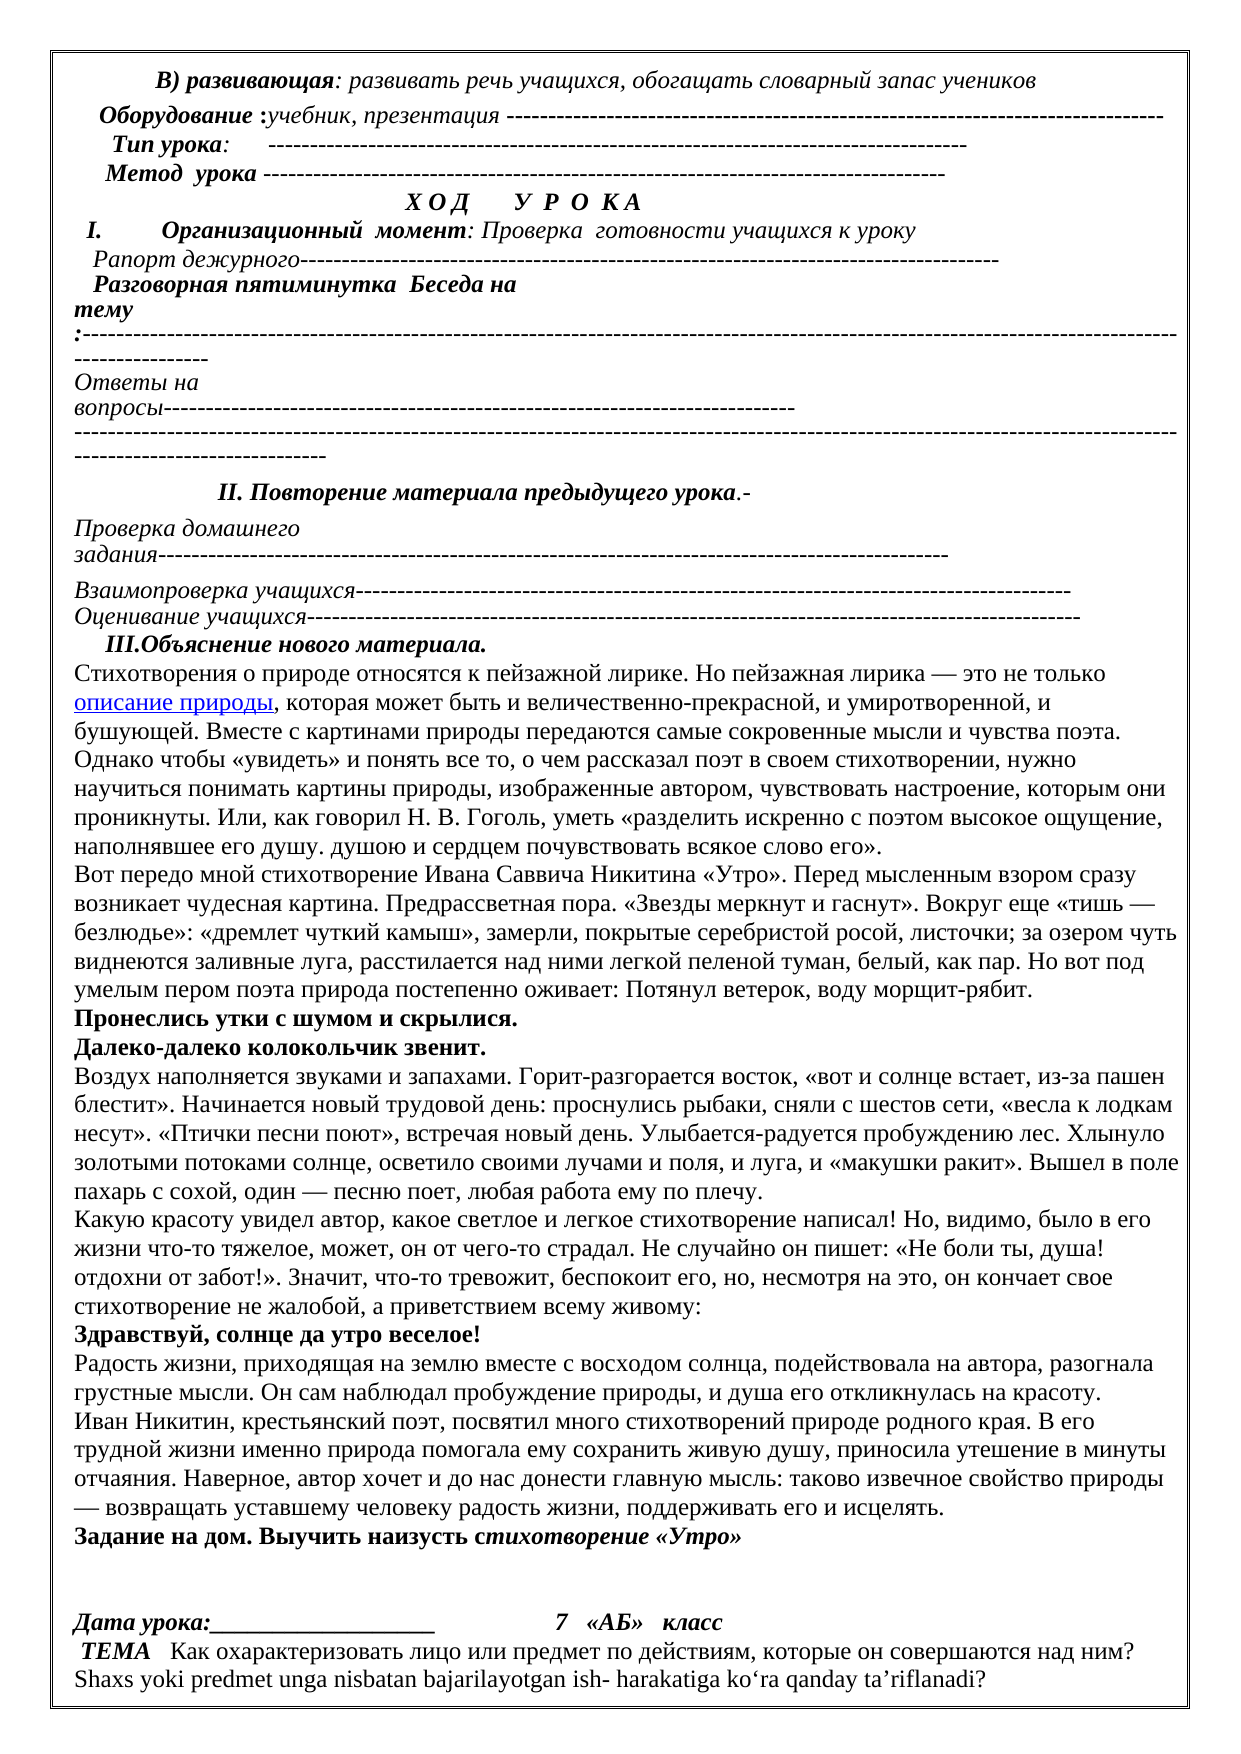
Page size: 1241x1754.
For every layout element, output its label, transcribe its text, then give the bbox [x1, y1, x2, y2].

text ТЕМА Как охарактеризовать лицо или предмет по действиям, которые он совершаются над ним? Shaxs yoki predmet unga nisbatan bajarilayotgan ish- harakatiga ko‘ra qanday ta’riflanadi? [74, 1636, 1181, 1693]
text Стихотворения о природе относятся к пейзажной лирике. Но пейзажная лирика — это не только описание природы, которая может быть и величественно-прекрасной, и умиротворенной, и бушующей. Вместе с картинами природы передаются самые сокровенные мысли и чувства поэта. Однако чтобы «увидеть» и понять все то, о чем рассказал поэт в своем стихотворении, нужно научиться понимать картины природы, изображенные автором, чувствовать настроение, которым они проникнуты. Или, как говорил Н. В. Гоголь, уметь «разделить искренно с поэтом высокое ощущение, наполнявшее его душу. душою и сердцем почувствовать всякое слово его». Вот передо мной стихотворение Ивана Саввича Никитина «Утро». Перед мысленным взором сразу возникает чудесная картина. Предрассветная пора. «Звезды меркнут и гаснут». Вокруг еще «тишь — безлюдье»: «дремлет чуткий камыш», замерли, покрытые серебристой росой, листочки; за озером чуть виднеются заливные луга, расстилается над ними легкой пеленой туман, белый, как пар. Но вот под умелым пером поэта природа постепенно оживает: Потянул ветерок, воду морщит-рябит. Пронеслись утки с шумом и скрылися. Далеко-далеко колокольчик звенит. Воздух наполняется звуками и запахами. Горит-разгорается восток, «вот и солнце встает, из-за пашен блестит». Начинается новый трудовой день: проснулись рыбаки, сняли с шестов сети, «весла к лодкам несут». «Птички песни поют», встречая новый день. Улыбается-радуется пробуждению лес. Хлынуло золотыми потоками солнце, осветило своими лучами и поля, и луга, и «макушки ракит». Вышел в поле пахарь с сохой, один — песню поет, любая работа ему по плечу. Какую красоту увидел автор, какое светлое и легкое стихотворение написал! Но, видимо, было в его жизни что-то тяжелое, может, он от чего-то страдал. Не случайно он пишет: «Не боли ты, душа! отдохни от забот!». Значит, что-то тревожит, беспокоит его, но, несмотря на это, он кончает свое стихотворение не жалобой, а приветствием всему живому: Здравствуй, солнце да утро веселое! Радость жизни, приходящая на землю вместе с восходом солнца, подействовала на автора, разогнала грустные мысли. Он сам наблюдал пробуждение природы, и душа его откликнулась на красоту. Иван Никитин, крестьянский поэт, посвятил много стихотворений природе родного края. В его трудной жизни именно природа помогала ему сохранить живую душу, приносила утешение в минуты отчаяния. Наверное, автор хочет и до нас донести главную мысль: таково извечное свойство природы — возвращать уставшему человеку радость жизни, поддерживать его и исцелять. [74, 658, 1181, 1521]
text Дата урока:__________________ 7 «АБ» класс [74, 1607, 1181, 1636]
text Оборудование :учебник, презентация ------------------------------------------------------------------------------- [74, 103, 1164, 129]
text Задание на дом. Выучить наизусть стихотворение «Утро» [74, 1521, 1181, 1549]
text Проверка домашнего задания----------------------------------------------------------------------------------------------- [74, 516, 1181, 567]
text В) развивающая: развивать речь учащихся, обогащать словарный запас учеников [74, 65, 1181, 94]
list Организационный момент: Проверка готовности учащихся к уроку [86, 215, 1181, 244]
text Х О Д У Р О К А [74, 187, 1181, 215]
text III.Объяснение нового материала. [74, 629, 1181, 658]
text Рапорт дежурного------------------------------------------------------------------------------------ [86, 244, 1181, 273]
text Взаимопроверка учащихся--------------------------------------------------------------------------------------Оценивание учащихся--------------------------------------------------------------------------------------------- [74, 578, 1181, 629]
text Ответы на вопросы-------------------------------------------------------------------------------------------------------------------------------------------------------------------------------------------------------------------------------------------- [74, 371, 1181, 469]
text II. Повторение материала предыдущего урока.- [74, 480, 1181, 505]
text Тип урока: ------------------------------------------------------------------------------------ [74, 129, 1181, 158]
text Метод урока ---------------------------------------------------------------------------------- [74, 158, 1181, 187]
text Разговорная пятиминутка Беседа на тему:-------------------------------------------------------------------------------------------------------------------------------------------------- [74, 273, 1181, 371]
